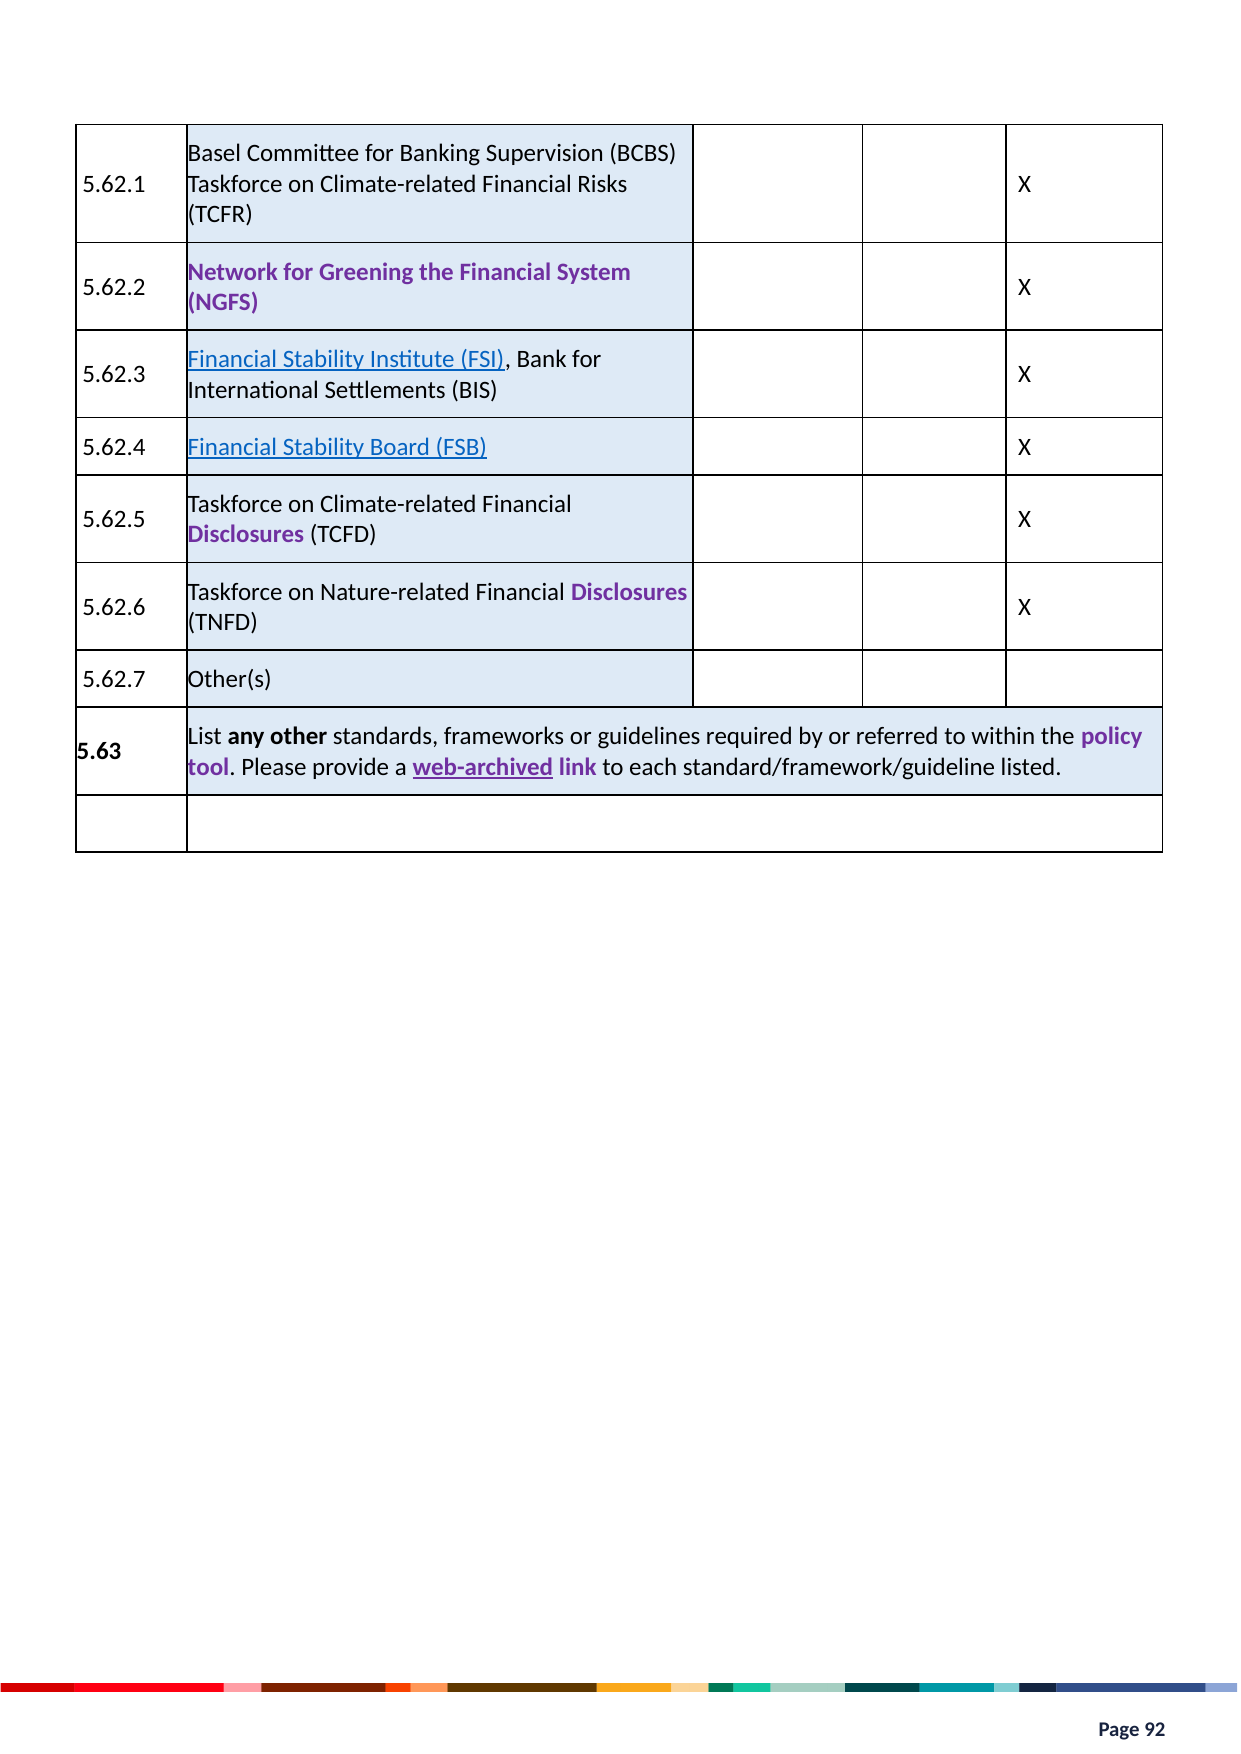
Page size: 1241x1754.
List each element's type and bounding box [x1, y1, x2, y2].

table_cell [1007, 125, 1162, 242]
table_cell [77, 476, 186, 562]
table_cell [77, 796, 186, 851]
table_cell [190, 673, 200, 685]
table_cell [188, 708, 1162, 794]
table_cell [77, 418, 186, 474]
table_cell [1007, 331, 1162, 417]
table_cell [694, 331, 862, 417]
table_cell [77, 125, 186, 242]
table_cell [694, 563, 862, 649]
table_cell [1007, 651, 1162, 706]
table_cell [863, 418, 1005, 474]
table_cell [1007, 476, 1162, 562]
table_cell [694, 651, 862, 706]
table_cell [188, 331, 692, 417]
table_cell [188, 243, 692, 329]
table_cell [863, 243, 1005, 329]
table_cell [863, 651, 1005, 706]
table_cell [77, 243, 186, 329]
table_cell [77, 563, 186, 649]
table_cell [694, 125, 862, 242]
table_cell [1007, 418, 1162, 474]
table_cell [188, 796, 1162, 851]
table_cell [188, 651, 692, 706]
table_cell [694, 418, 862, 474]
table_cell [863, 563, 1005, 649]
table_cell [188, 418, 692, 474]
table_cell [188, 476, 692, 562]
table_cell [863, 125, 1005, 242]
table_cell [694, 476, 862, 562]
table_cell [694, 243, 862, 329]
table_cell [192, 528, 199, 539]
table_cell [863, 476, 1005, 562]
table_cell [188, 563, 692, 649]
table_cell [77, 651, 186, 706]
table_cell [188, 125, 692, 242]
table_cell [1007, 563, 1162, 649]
picture [0, 1683, 1236, 1692]
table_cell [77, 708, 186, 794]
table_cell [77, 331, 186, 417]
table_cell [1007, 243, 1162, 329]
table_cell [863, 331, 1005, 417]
